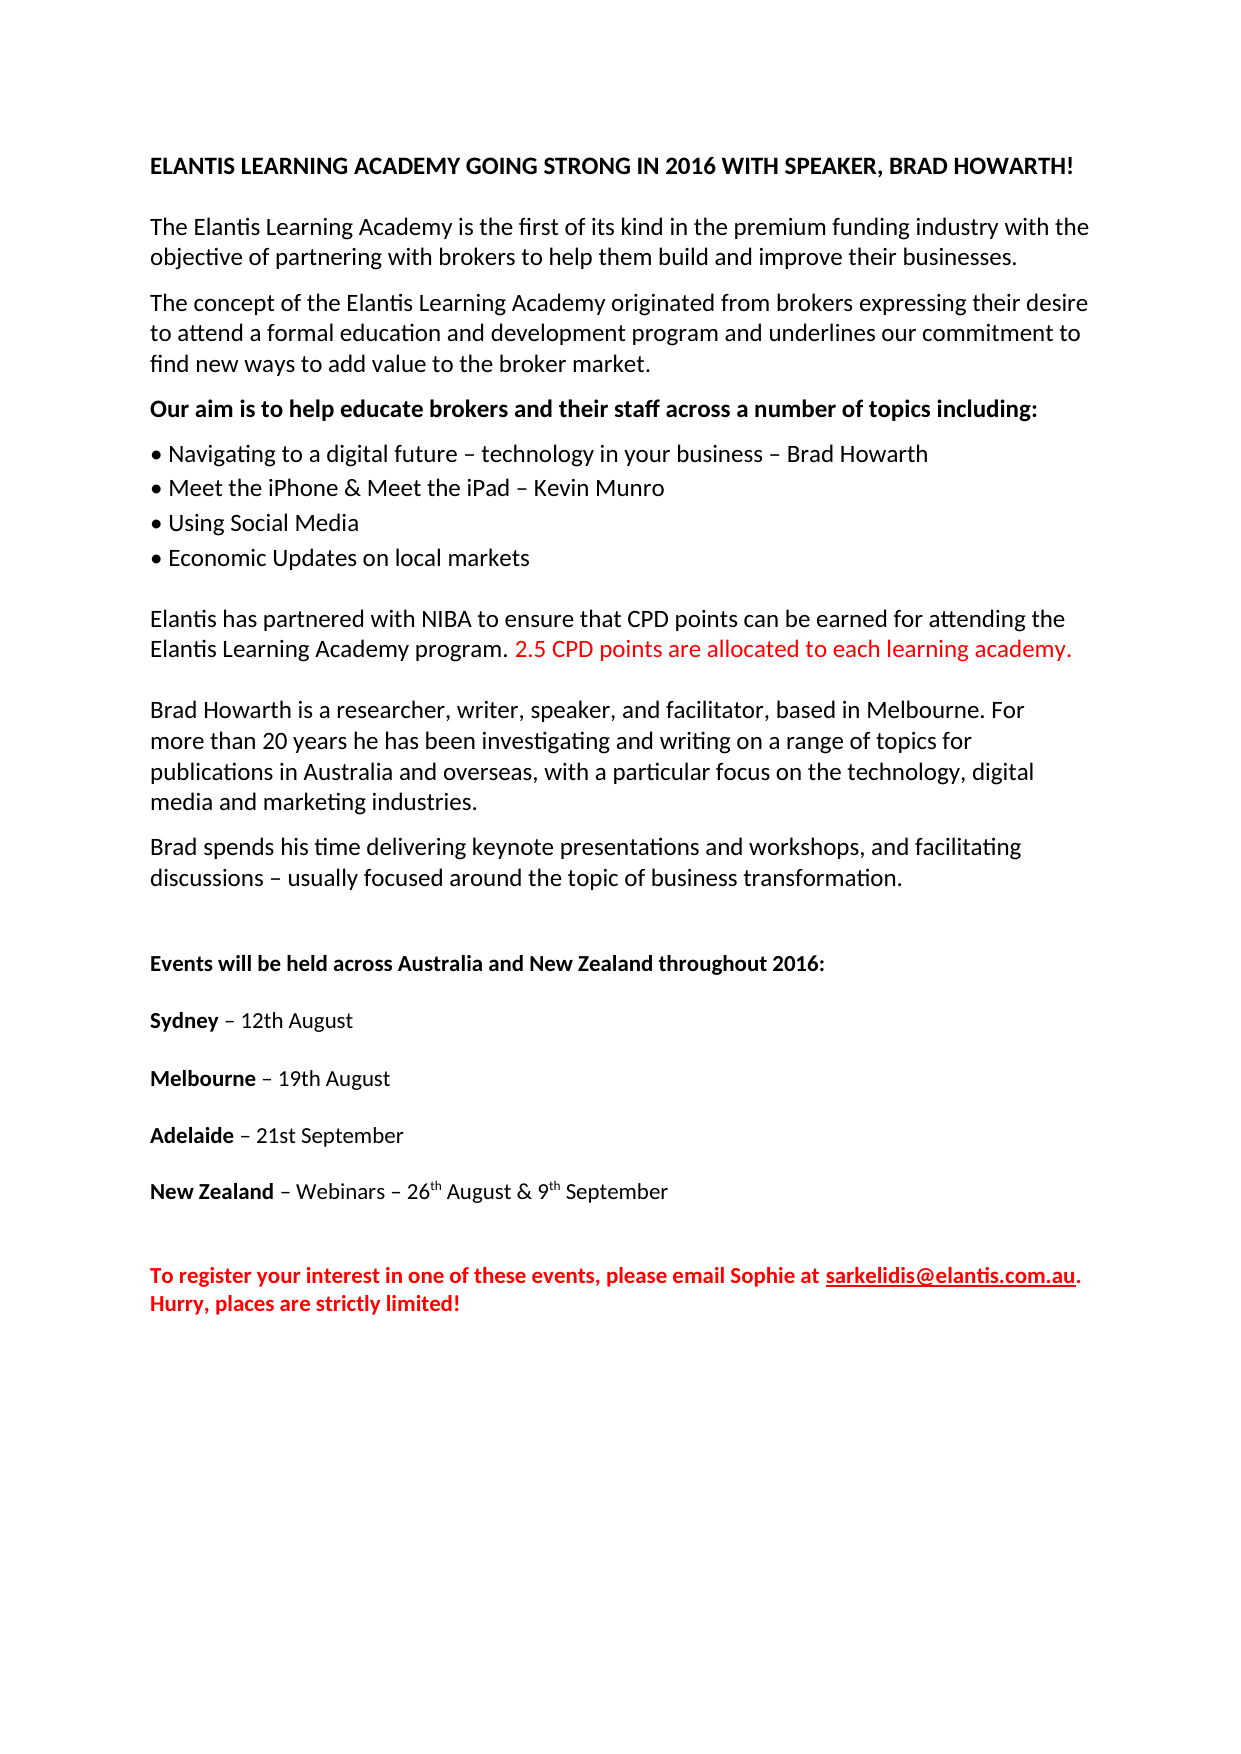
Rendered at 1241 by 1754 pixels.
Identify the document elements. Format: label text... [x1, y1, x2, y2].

text Our aim is to help educate brokers and their staff across a number of topics including: [150, 393, 1090, 423]
text Brad Howarth is a researcher, writer, speaker, and facilitator, based in Melbourne. For more than 20 years he has been investigating and writing on a range of topics for publications in Australia and overseas, with a particular focus on the technology, digital media and marketing industries. [150, 694, 1067, 817]
text Elantis has partnered with NIBA to ensure that CPD points can be earned for attending the Elantis Learning Academy program. 2.5 CPD points are allocated to each learning academy. [150, 603, 1090, 664]
text New Zealand – Webinars – 26th August & 9th September [150, 1177, 1090, 1205]
text Sydney – 12th August [150, 1007, 1067, 1035]
text Melbourne – 19th August [150, 1064, 1067, 1092]
text The Elantis Learning Academy is the first of its kind in the premium funding industry with the objective of partnering with brokers to help them build and improve their businesses. [150, 211, 1090, 272]
text Brad spends his time delivering keynote presentations and workshops, and facilitating discussions – usually focused around the topic of business transformation. [150, 831, 1067, 892]
text Events will be held across Australia and New Zealand throughout 2016: [150, 949, 1067, 977]
text The concept of the Elantis Learning Academy originated from brokers expressing their desire to attend a formal education and development program and underlines our commitment to find new ways to add value to the broker market. [150, 287, 1090, 378]
text • Using Social Media [150, 507, 1090, 538]
text • Economic Updates on local markets [150, 542, 1090, 572]
text • Navigating to a digital future – technology in your business – Brad Howarth [150, 438, 1090, 468]
text ELANTIS LEARNING ACADEMY GOING STRONG IN 2016 WITH SPEAKER, BRAD HOWARTH! [150, 150, 1090, 181]
text To register your interest in one of these events, please email Sophie at sarkelidis@elantis.com.au. Hurry, places are strictly limited! [150, 1261, 1090, 1317]
text Adelaide – 21st September [150, 1121, 1090, 1149]
text • Meet the iPhone & Meet the iPad – Kevin Munro [150, 473, 1090, 503]
